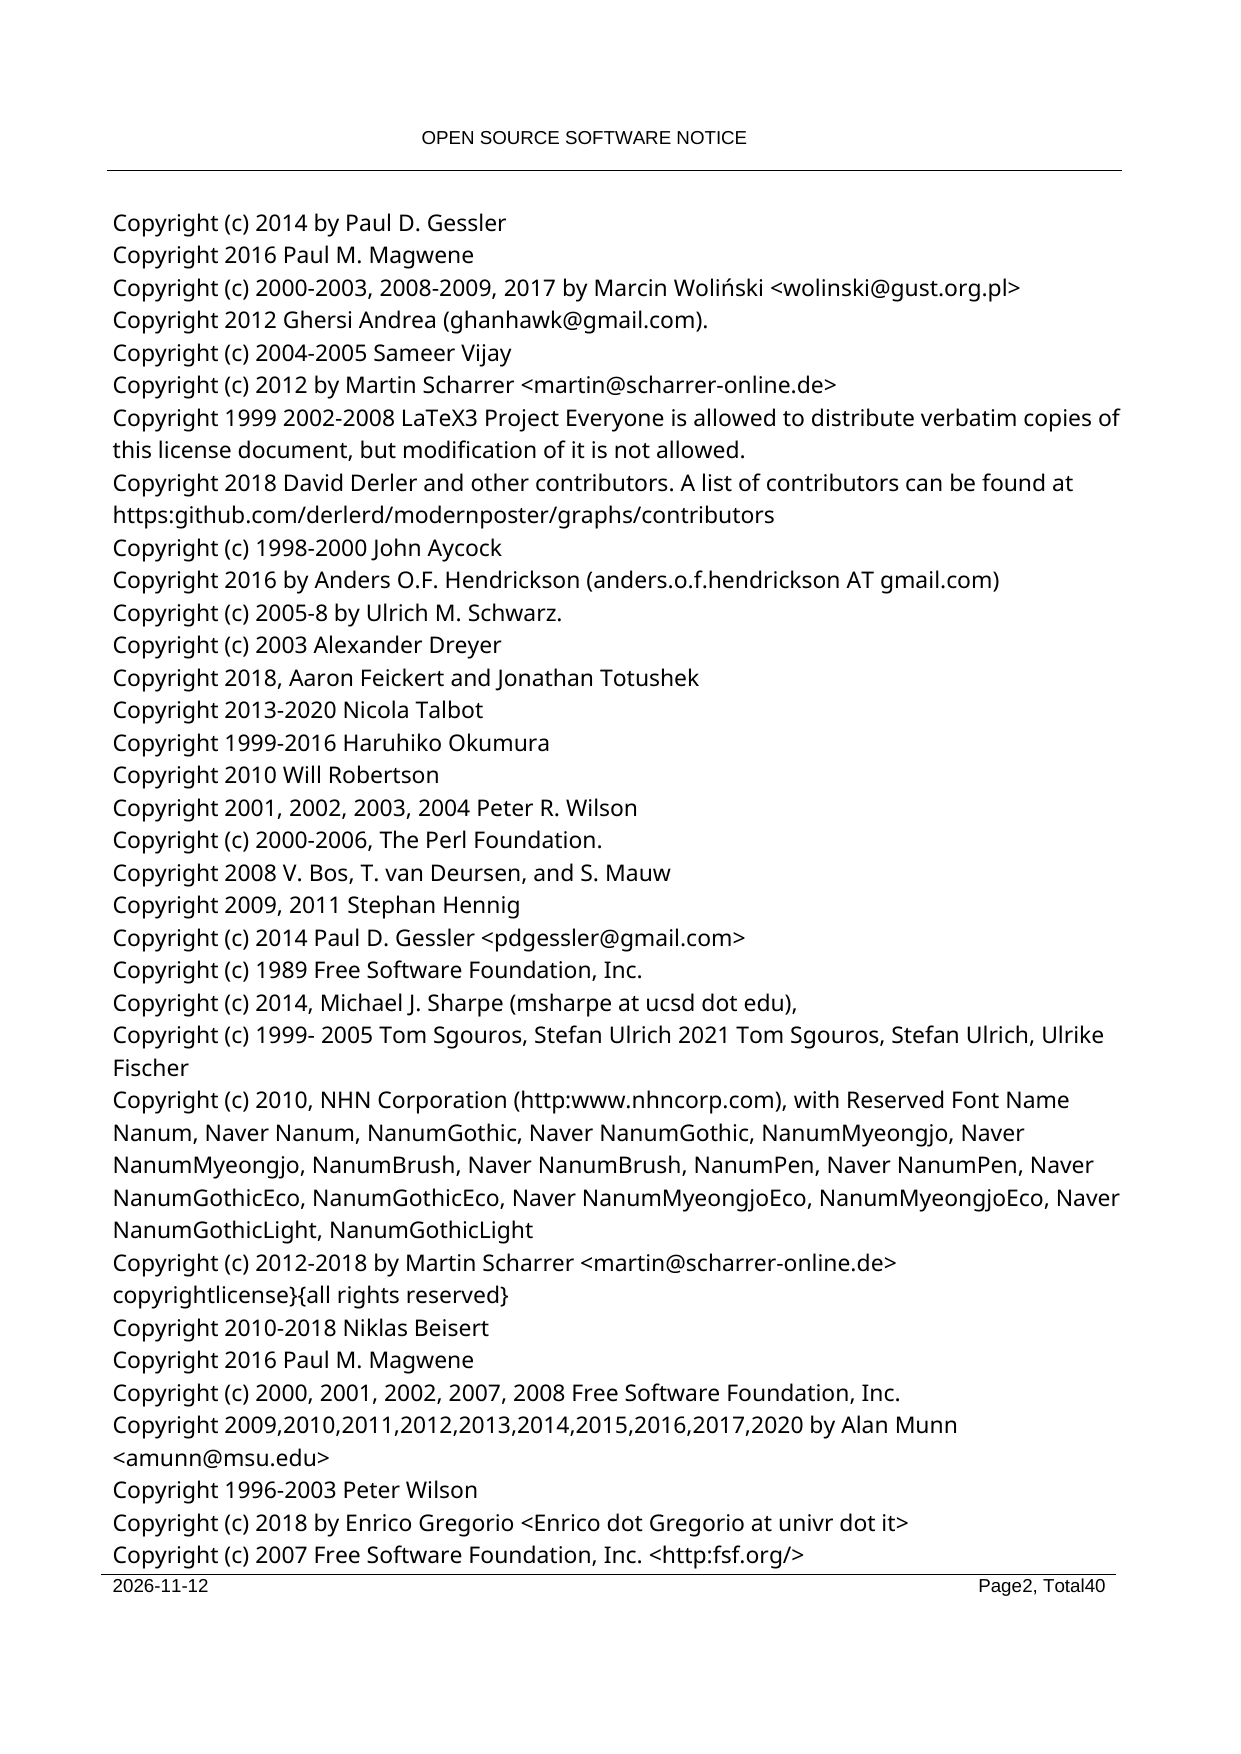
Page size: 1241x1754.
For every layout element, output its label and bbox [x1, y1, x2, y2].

text [112, 206, 1128, 1571]
